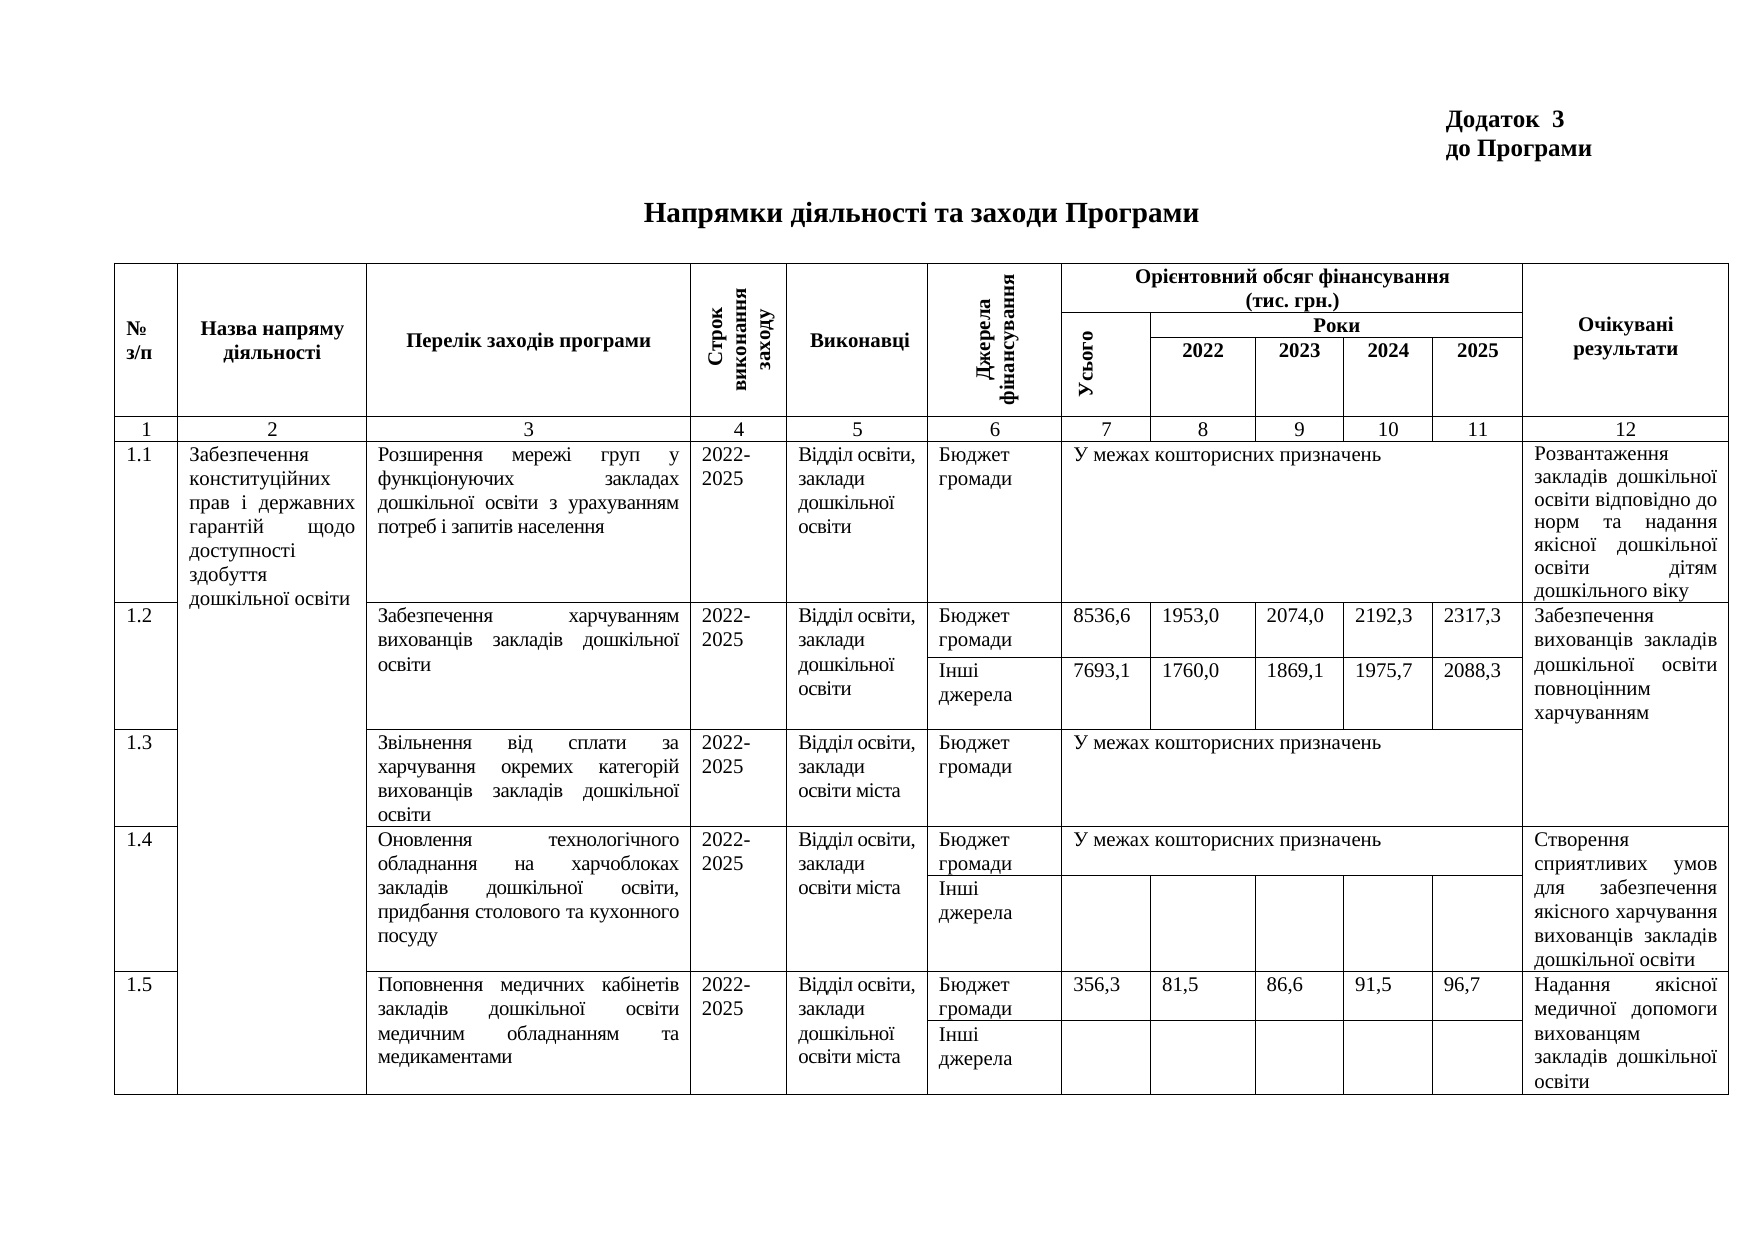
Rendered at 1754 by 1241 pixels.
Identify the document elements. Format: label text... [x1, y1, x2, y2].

table_cell У межах кошторисних призначень [1062, 827, 1522, 875]
table_cell [1433, 876, 1522, 971]
table_cell Роки [1151, 313, 1522, 337]
table_cell Відділ освіти, заклади освіти міста [787, 730, 927, 826]
table_cell 1.3 [115, 730, 177, 826]
table_cell Забезпечення вихованців закладів дошкільної освіти повноцінним харчуванням [1523, 603, 1728, 826]
table_header Назва напряму діяльності [178, 264, 366, 416]
table_cell [1256, 876, 1343, 971]
table_cell Інші джерела [928, 876, 1061, 971]
table_cell [1062, 1021, 1150, 1094]
table_cell [1256, 1021, 1343, 1094]
table_cell 1975,7 [1344, 658, 1432, 728]
table_cell 2 [178, 417, 366, 441]
table_cell 6 [928, 417, 1061, 441]
table_header Перелік заходів програми [367, 264, 690, 416]
table_cell 11 [1433, 417, 1522, 441]
table_cell Поповнення медичних кабінетів закладів дошкільної освіти медичним обладнанням та медикаментами [367, 972, 690, 1094]
table_cell Створення сприятливих умов для забезпечення якісного харчування вихованців закладів дошкільної освіти [1523, 827, 1728, 971]
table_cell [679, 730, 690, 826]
table_header Джерела фінансування [928, 264, 1061, 416]
table_cell 2024 [1344, 338, 1432, 416]
table_cell 1760,0 [1151, 658, 1255, 728]
table_cell [1433, 1021, 1522, 1094]
table_cell Надання якісної медичної допомоги вихованцям закладів дошкільної освіти [1523, 972, 1728, 1094]
table_cell 2022-2025 [691, 442, 786, 602]
table_cell 1.1 [115, 442, 177, 602]
table_cell 5 [787, 417, 927, 441]
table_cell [787, 972, 927, 1094]
table_cell Відділ освіти, заклади дошкільної освіти [787, 442, 927, 602]
table_cell Бюджет громади [928, 442, 1061, 602]
table_cell 8 [1151, 417, 1255, 441]
table_cell Оновлення технологічного обладнання на харчоблоках закладів дошкільної освіти, придбання столового та кухонного посуду [367, 827, 690, 971]
table_cell Розвантаження закладів дошкільної освіти відповідно до норм та надання якісної дошкільної освіти дітям дошкільного віку [1523, 442, 1728, 602]
table_cell 2025 [1433, 338, 1522, 416]
table_cell 4 [691, 417, 786, 441]
table_cell 2074,0 [1256, 603, 1343, 657]
table_cell Усього [1062, 313, 1150, 416]
table_cell Бюджет громади [928, 603, 1061, 657]
table_cell [1344, 1021, 1432, 1094]
table_cell 1 [115, 417, 177, 441]
table_header Строк виконання заходу [691, 264, 786, 416]
table_header № з/п [115, 264, 177, 416]
table_cell 356,3 [1062, 972, 1150, 1020]
table_cell Відділ освіти, заклади освіти міста [787, 827, 927, 971]
table_cell 2023 [1256, 338, 1343, 416]
table_cell 12 [1523, 417, 1728, 441]
table_cell 2022-2025 [691, 730, 786, 826]
table_cell 96,7 [1433, 972, 1522, 1020]
table_cell [1344, 876, 1432, 971]
table_cell Бюджет громади [928, 972, 1061, 1020]
table_cell Бюджет громади [928, 827, 1061, 875]
table_cell [1151, 1021, 1255, 1094]
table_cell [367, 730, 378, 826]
table_cell Інші джерела [928, 658, 1061, 728]
table_cell 2022 [1151, 338, 1255, 416]
text Напрямки діяльності та заходи Програми [118, 196, 1725, 229]
table_cell Відділ освіти, заклади дошкільної освіти [787, 603, 927, 728]
table_cell 2022-2025 [691, 972, 786, 1094]
table_cell 86,6 [1256, 972, 1343, 1020]
table_cell 1953,0 [1151, 603, 1255, 657]
table_cell 2192,3 [1344, 603, 1432, 657]
table_cell 2317,3 [1433, 603, 1522, 657]
table_cell У межах кошторисних призначень [1062, 442, 1522, 602]
table_header Орієнтовний обсяг фінансування (тис. грн.) [1062, 264, 1522, 312]
table_cell 3 [367, 417, 690, 441]
table_cell 1.2 [115, 603, 177, 728]
table_cell [1151, 876, 1255, 971]
table_cell 8536,6 [1062, 603, 1150, 657]
table_cell 1.5 [115, 972, 177, 1094]
table_cell Розширення мережі груп у функціонуючих закладах дошкільної освіти з урахуванням потреб і запитів населення [367, 442, 690, 602]
text до Програми [1446, 133, 1725, 162]
table_cell 81,5 [1151, 972, 1255, 1020]
table_cell 9 [1256, 417, 1343, 441]
table_cell 7693,1 [1062, 658, 1150, 728]
table_cell 2088,3 [1433, 658, 1522, 728]
table_header Виконавці [787, 264, 927, 416]
table_cell Бюджет громади [928, 730, 1061, 826]
table_cell 2022-2025 [691, 603, 786, 728]
table_cell Інші джерела [928, 1021, 1061, 1094]
table_cell Забезпечення харчуванням вихованців закладів дошкільної освіти [367, 603, 690, 728]
text Додаток 3 [1446, 104, 1725, 133]
table_header Очікувані результати [1523, 264, 1728, 416]
table_cell Забезпечення конституційних прав і державних гарантій щодо доступності здобуття дошкільної освіти [178, 442, 366, 1094]
table_cell 2022-2025 [691, 827, 786, 971]
table_cell 10 [1344, 417, 1432, 441]
table_cell [1062, 876, 1150, 971]
table_cell У межах кошторисних призначень [1062, 730, 1522, 826]
table_cell 1869,1 [1256, 658, 1343, 728]
table_cell 91,5 [1344, 972, 1432, 1020]
table_cell 1.4 [115, 827, 177, 971]
table_cell 7 [1062, 417, 1150, 441]
